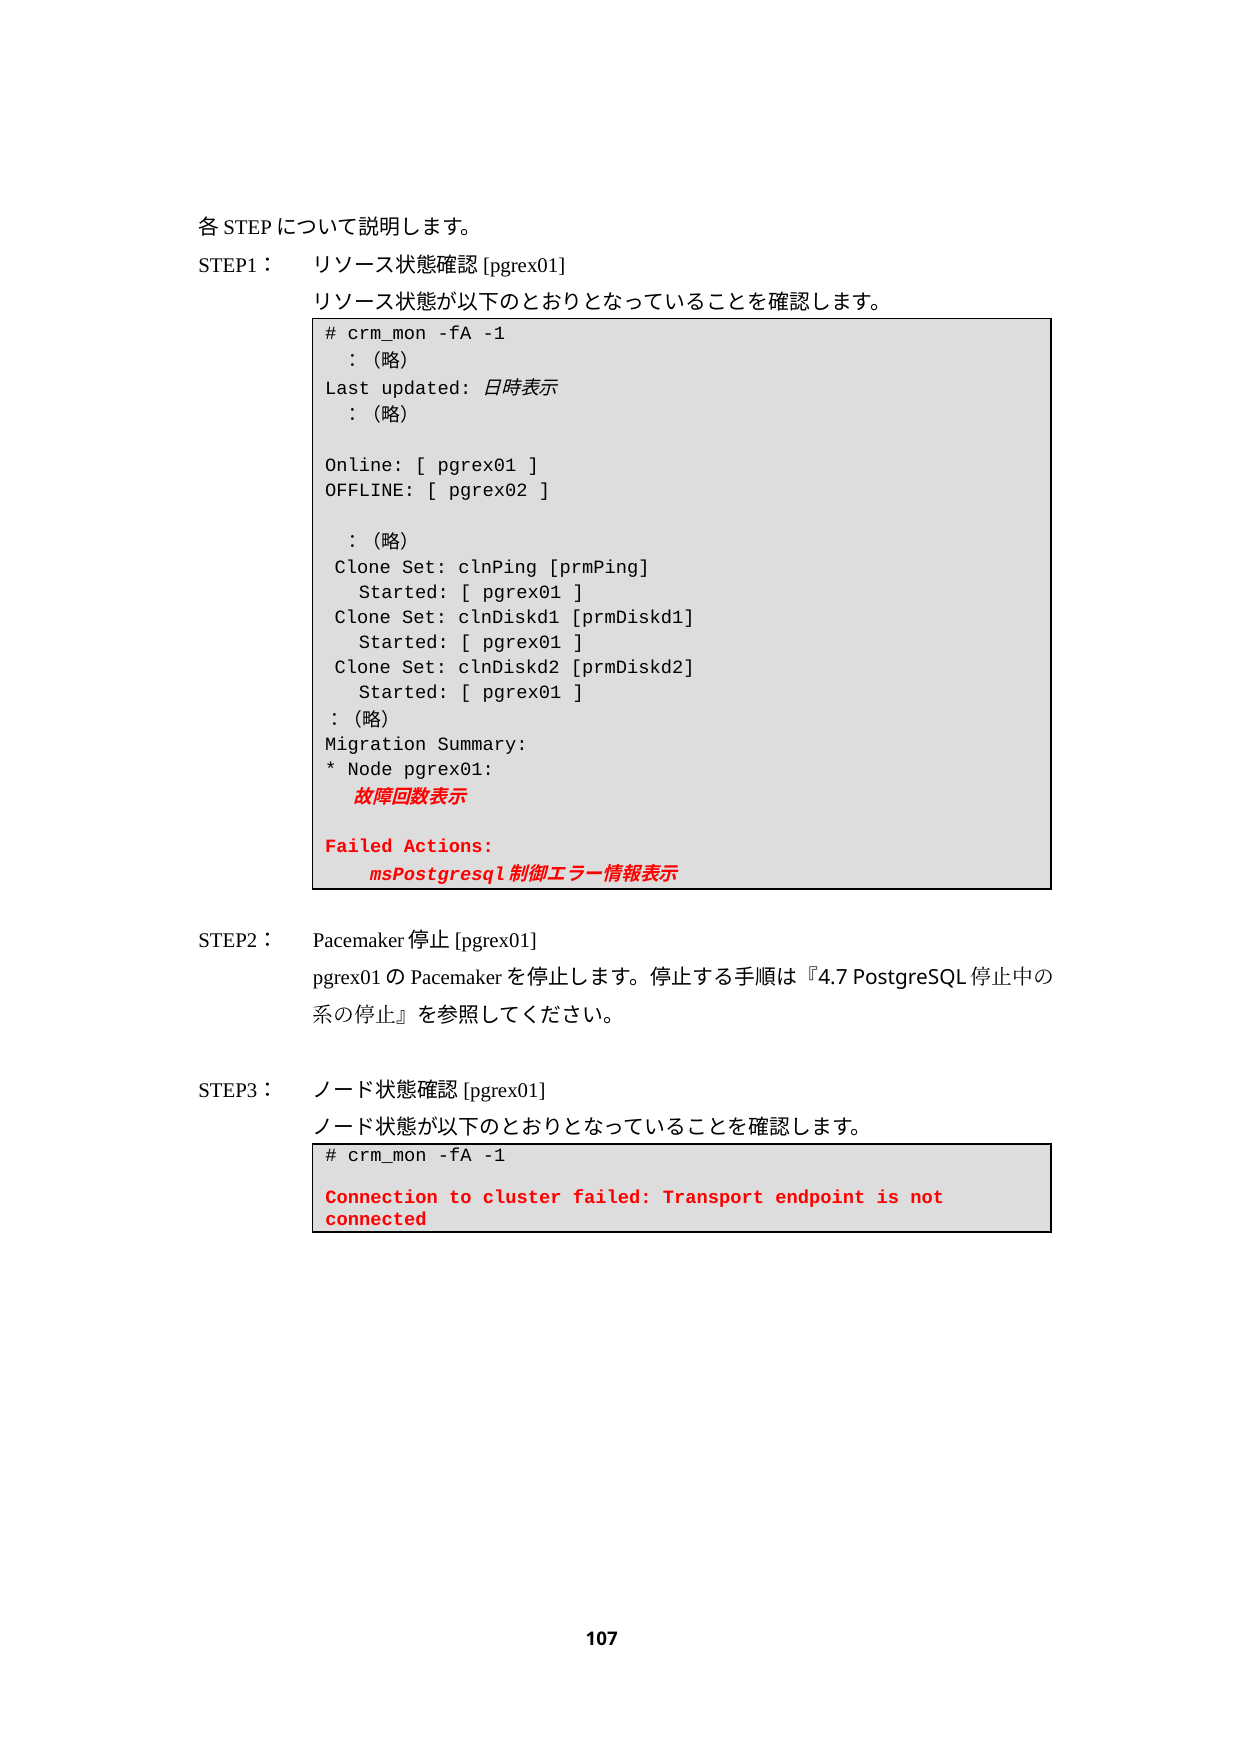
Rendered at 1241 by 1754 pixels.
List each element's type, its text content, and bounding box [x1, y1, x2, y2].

text ノード状態が以下のとおりとなっていることを確認します。 [313, 1107, 1054, 1144]
text STEP1： リソース状態確認 [pgrex01] [198, 244, 1054, 282]
text STEP3： ノード状態確認 [pgrex01] [198, 1069, 1054, 1107]
text pgrex01のPacemakerを停止します。停止する手順は『4.7 PostgreSQL停止中の系の停止』を参照してください。 [313, 957, 1054, 1032]
text STEP2： Pacemaker停止 [pgrex01] [198, 919, 1054, 957]
text リソース状態が以下のとおりとなっていることを確認します。 [313, 282, 1054, 319]
text 各STEPについて説明します。 [177, 207, 1054, 244]
